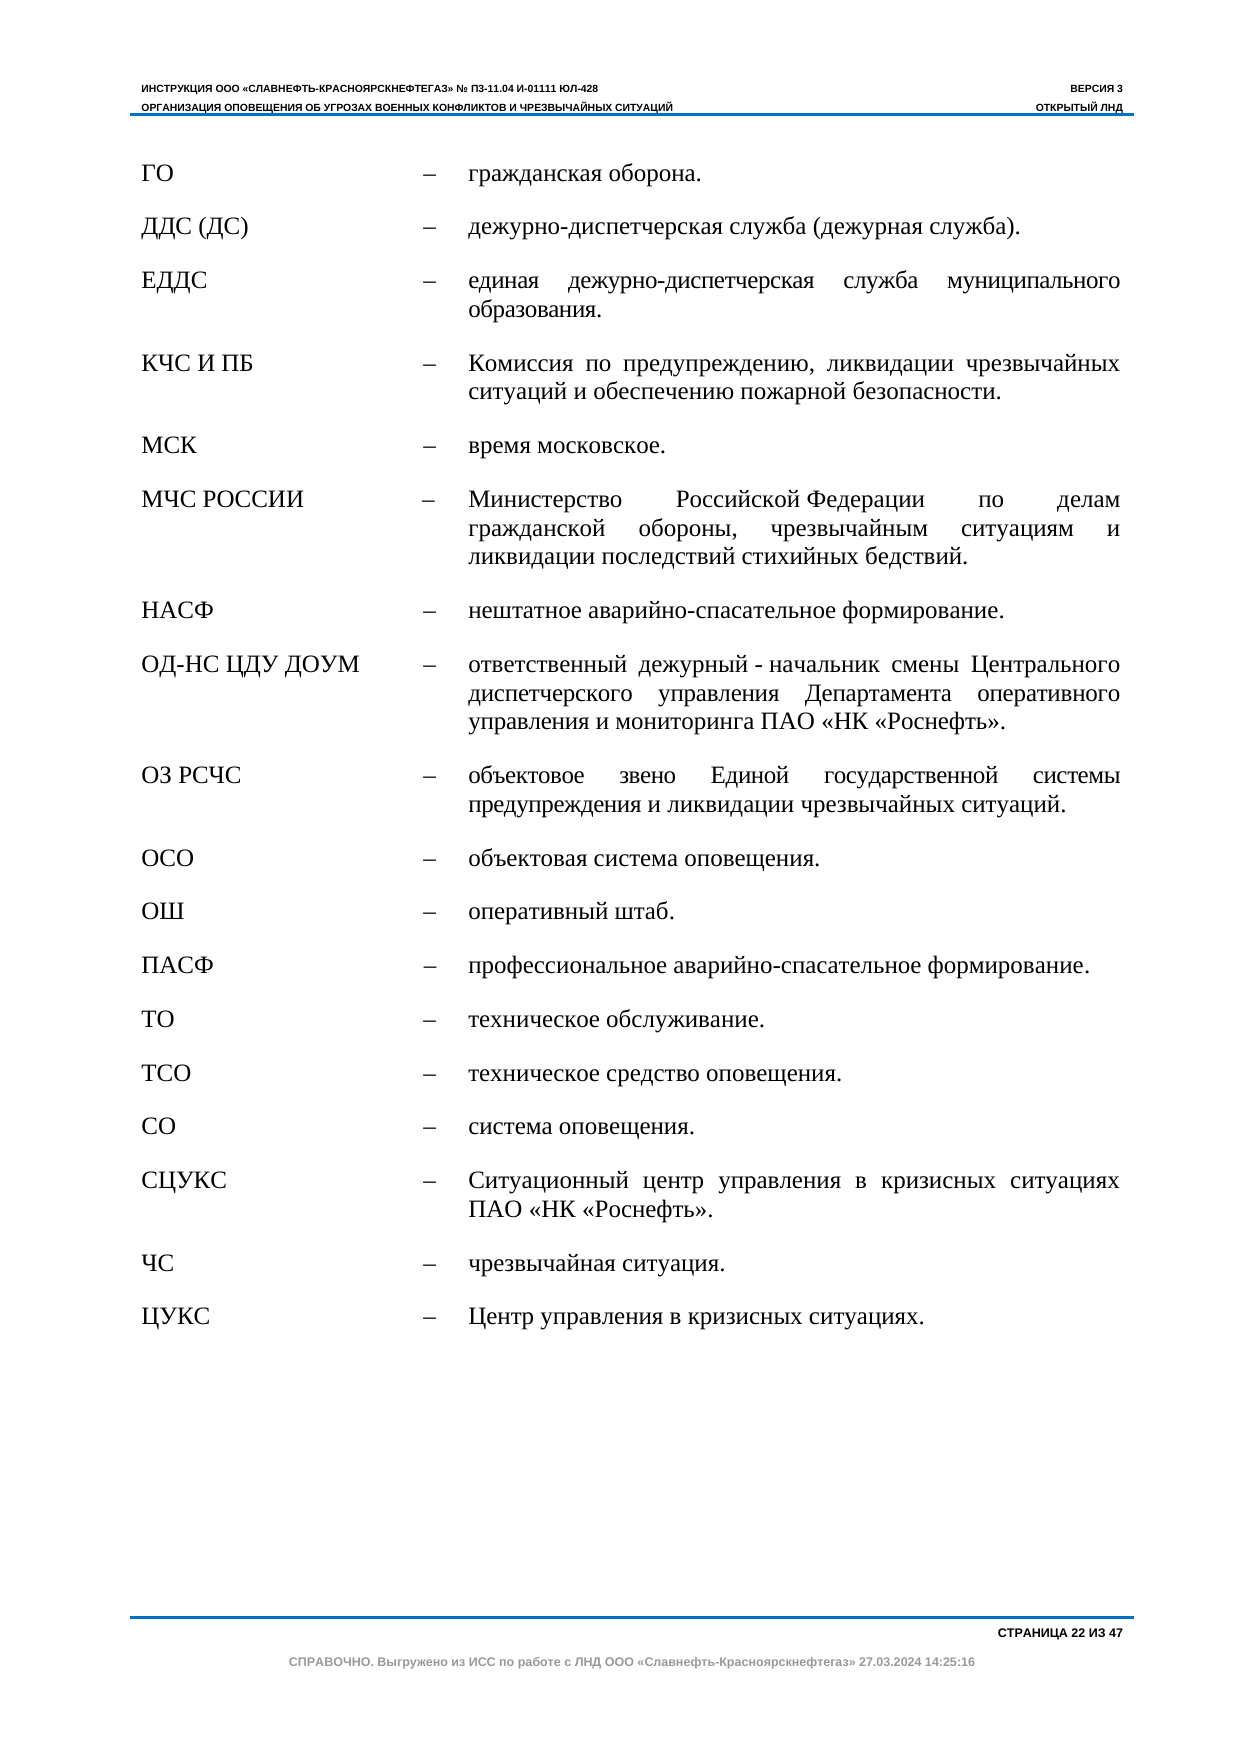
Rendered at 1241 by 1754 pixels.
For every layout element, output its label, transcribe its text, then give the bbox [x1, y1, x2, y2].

table_cell ГО [130, 145, 414, 199]
table_cell ПАСФ [130, 938, 414, 991]
table_cell чрезвычайная ситуация. [457, 1235, 1132, 1289]
table_cell – [414, 583, 457, 636]
table_cell мск [130, 418, 414, 471]
table_cell дежурно-диспетчерская служба (дежурная служба). [457, 199, 1132, 253]
table_cell ответственный дежурный - начальник смены Центрального диспетчерского управления Департамента оперативного управления и мониторинга ПАО «НК «Роснефть». [457, 636, 1132, 748]
table_cell – [414, 636, 457, 748]
table_cell ЦУКС [130, 1289, 414, 1343]
table_cell – [414, 830, 457, 884]
table_cell Центр управления в кризисных ситуациях. [457, 1289, 1132, 1343]
table_cell – [414, 991, 457, 1045]
table_cell КЧС и ПБ [130, 335, 414, 418]
table_cell техническое обслуживание. [457, 991, 1132, 1045]
table_cell – [414, 938, 457, 991]
table_cell оперативный штаб. [457, 884, 1132, 938]
table_cell – [414, 199, 457, 253]
table_cell Министерство Российской Федерации по делам гражданской обороны, чрезвычайным ситуациям и ликвидации последствий стихийных бедствий. [457, 471, 1132, 583]
table_cell Комиссия по предупреждению, ликвидации чрезвычайных ситуаций и обеспечению пожарной безопасности. [457, 335, 1132, 418]
table_cell ТСО [130, 1045, 414, 1099]
table_cell ОД-НС ЦДУ ДОУМ [130, 636, 414, 748]
table_cell гражданская оборона. [457, 145, 1132, 199]
table_cell НАСФ [130, 583, 414, 636]
table_cell объектовое звено Единой государственной системы предупреждения и ликвидации чрезвычайных ситуаций. [457, 748, 1132, 830]
table_cell техническое средство оповещения. [457, 1045, 1132, 1099]
table_cell ОСО [130, 830, 414, 884]
table_cell ТО [130, 991, 414, 1045]
table_cell СЦУКС [130, 1153, 414, 1235]
table_cell ЧС [130, 1235, 414, 1289]
table_cell – [414, 884, 457, 938]
table_cell – [414, 1153, 457, 1235]
table_cell СО [130, 1099, 414, 1153]
table_cell единая дежурно-диспетчерская служба муниципального образования. [457, 253, 1132, 335]
table_cell ОШ [130, 884, 414, 938]
table_cell – [414, 335, 457, 418]
table_cell время московское. [457, 418, 1132, 471]
table_cell профессиональное аварийно-спасательное формирование. [457, 938, 1132, 991]
table_cell – [414, 1289, 457, 1343]
table_cell нештатное аварийно-спасательное формирование. [457, 583, 1132, 636]
table_cell ДДС (ДС) [130, 199, 414, 253]
table_cell – [414, 253, 457, 335]
table_cell МЧС РОССИИ [130, 471, 414, 583]
table_cell – [414, 1235, 457, 1289]
table_cell – [414, 1045, 457, 1099]
table_cell – [414, 145, 457, 199]
table_cell – [414, 1099, 457, 1153]
table_cell ЕДДС [130, 253, 414, 335]
table_cell – [414, 418, 457, 471]
table_cell – [414, 748, 457, 830]
table_cell Ситуационный центр управления в кризисных ситуациях ПАО «НК «Роснефть». [457, 1153, 1132, 1235]
table_cell система оповещения. [457, 1099, 1132, 1153]
table_cell объектовая система оповещения. [457, 830, 1132, 884]
table_cell ОЗ РСЧС [130, 748, 414, 830]
table_cell – [414, 471, 457, 583]
